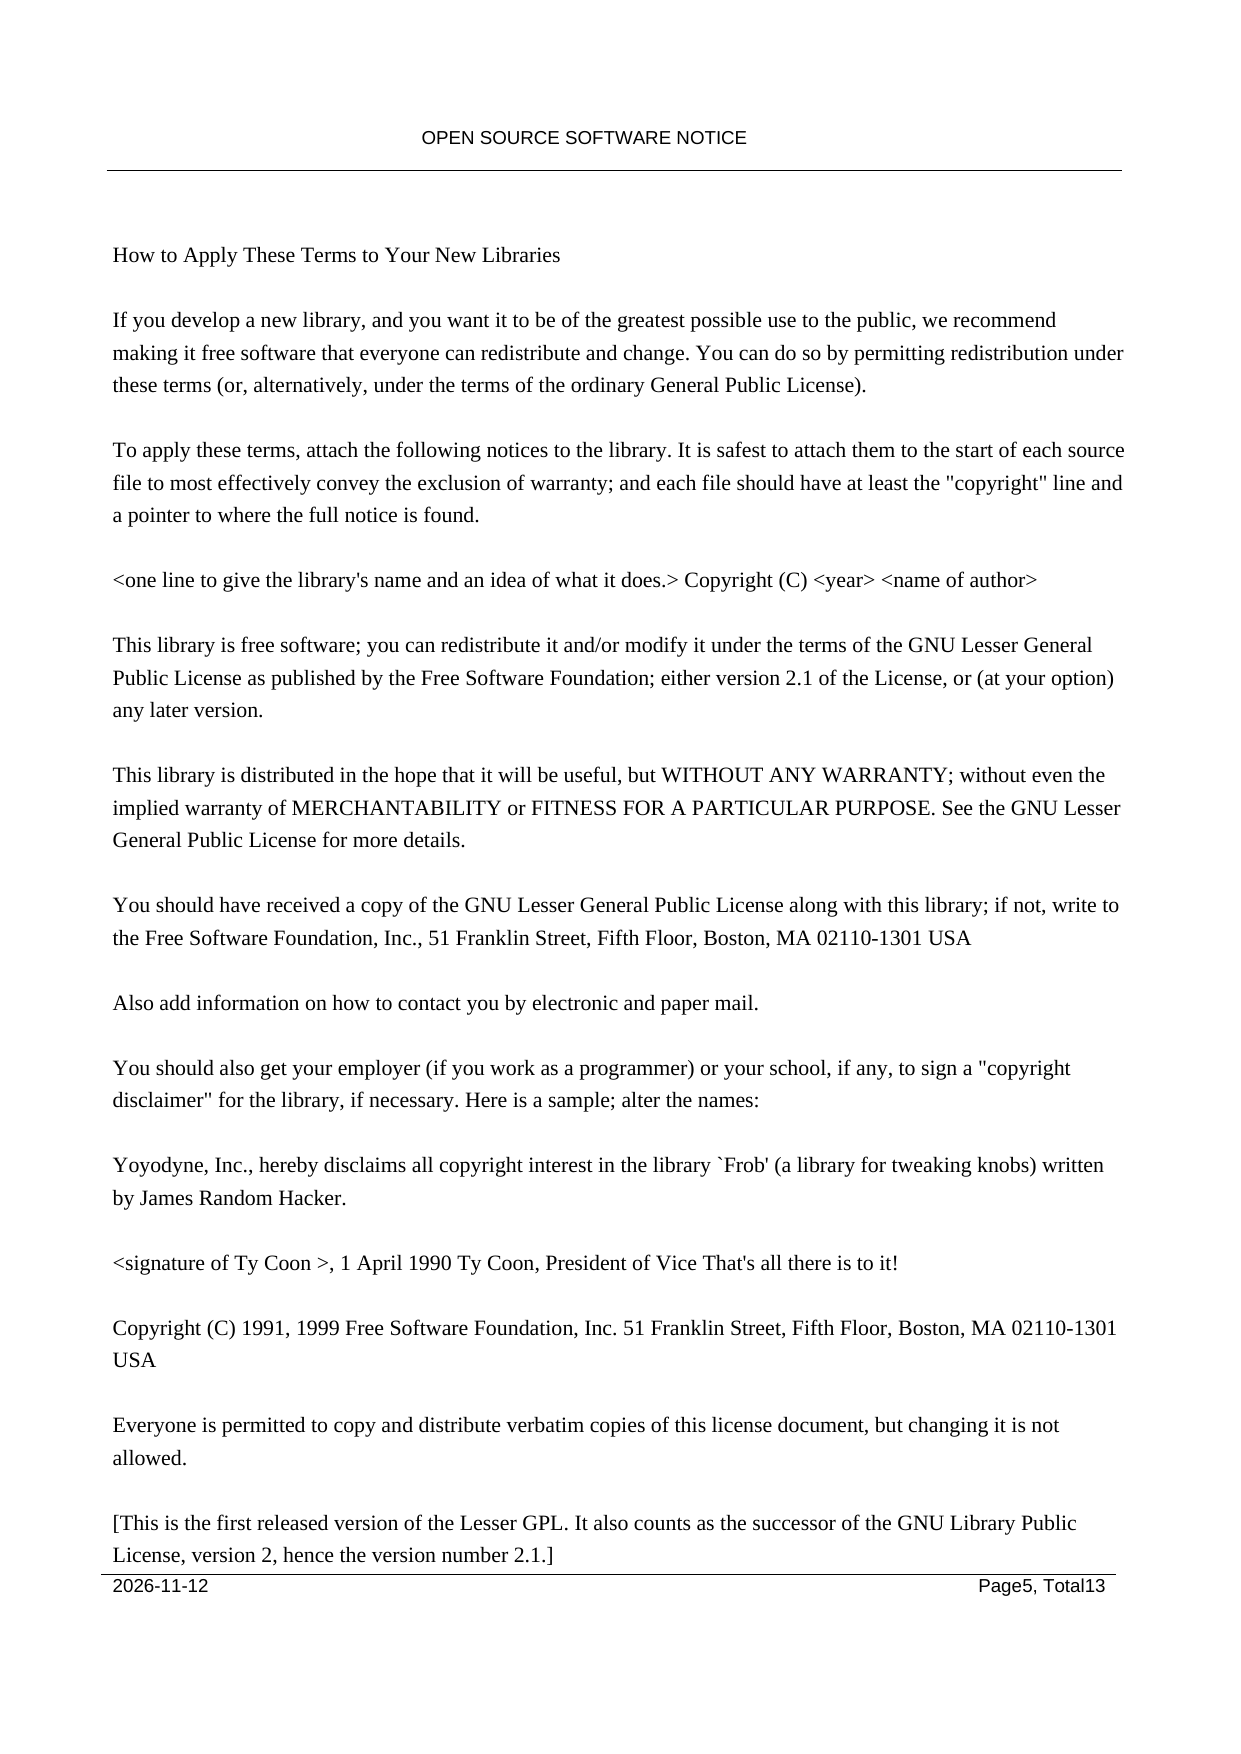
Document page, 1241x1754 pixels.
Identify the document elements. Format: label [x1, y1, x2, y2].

text [112, 206, 1128, 1571]
